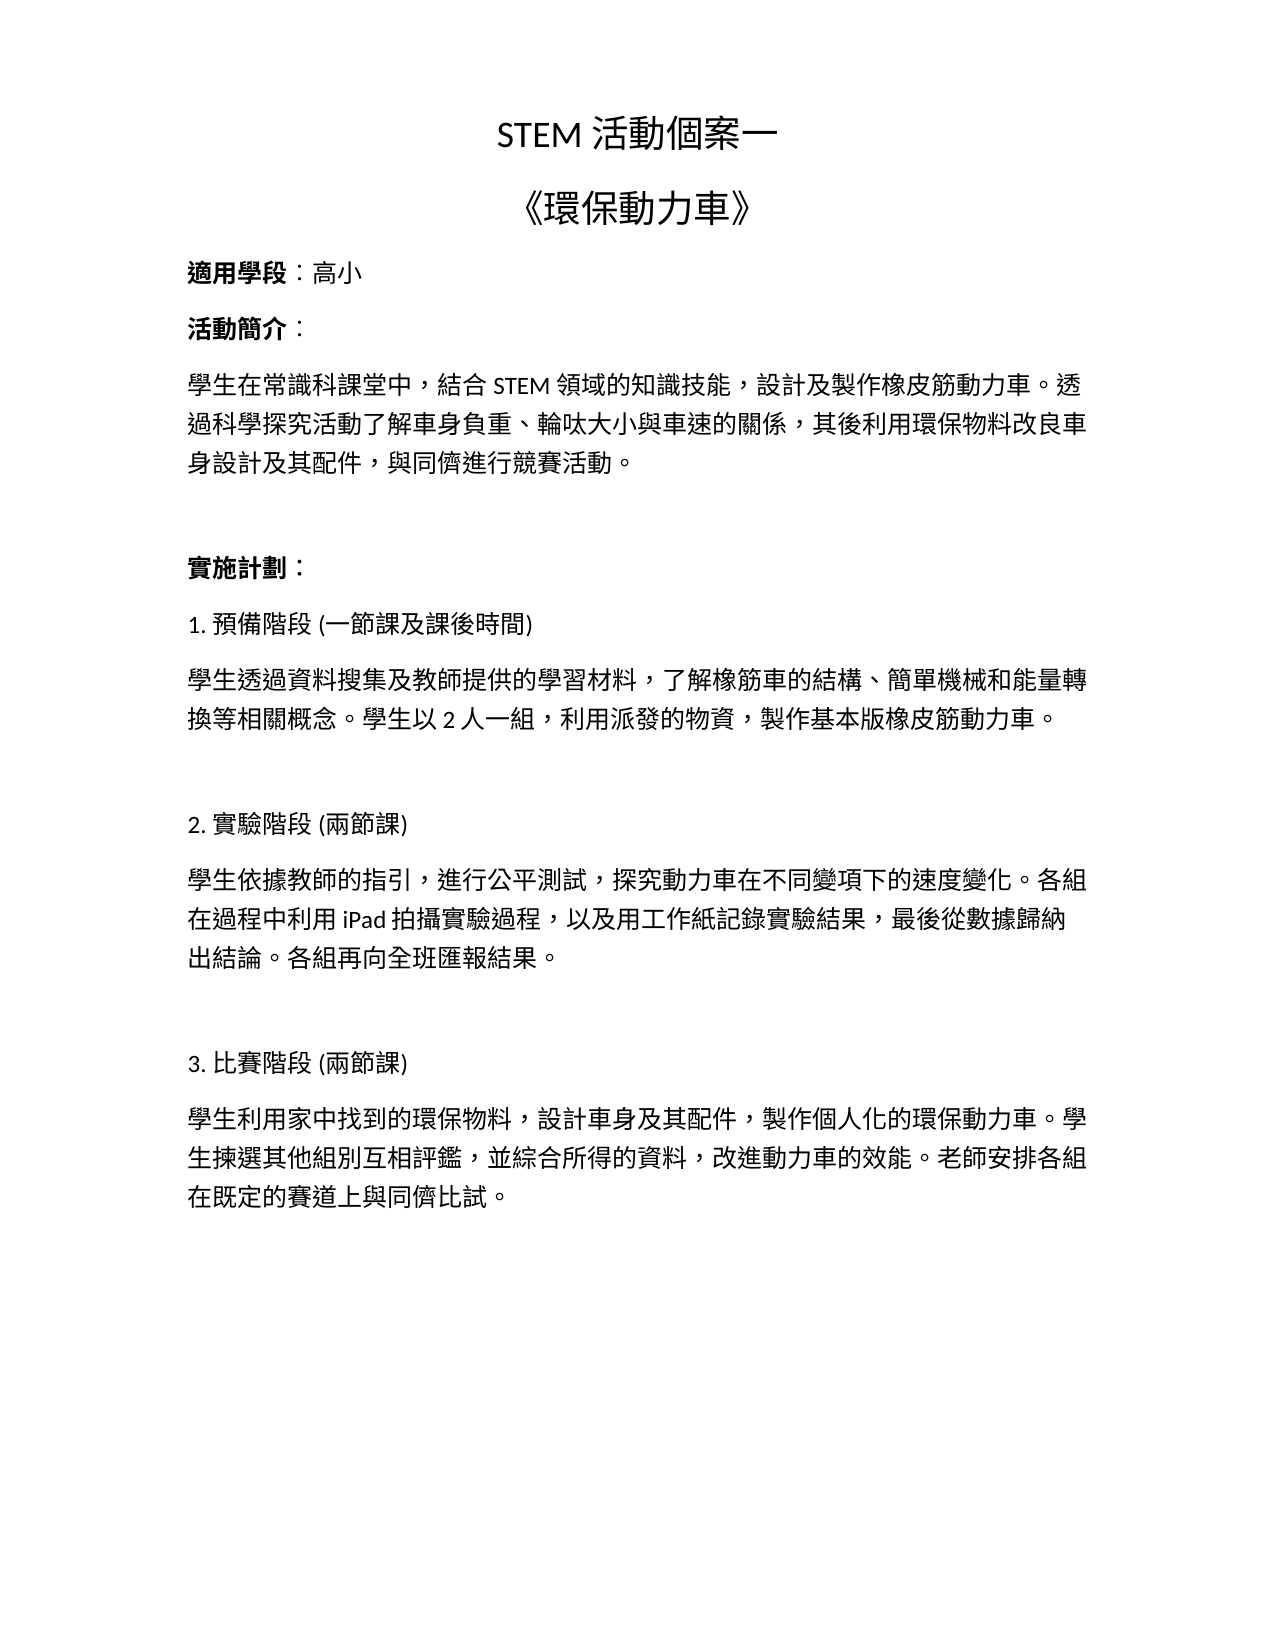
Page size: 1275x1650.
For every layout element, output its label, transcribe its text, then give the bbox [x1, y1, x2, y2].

text 2. 實驗階段 (兩節課) [187, 804, 1087, 841]
text STEM 活動個案一 [187, 103, 1087, 158]
text 1. 預備階段 (一節課及課後時間) [187, 604, 1087, 641]
text 3. 比賽階段 (兩節課) [187, 1044, 1087, 1080]
text 活動簡介︰ [187, 309, 1087, 346]
text 適用學段︰高小 [187, 254, 1087, 290]
text 實施計劃： [187, 549, 1087, 585]
text 學生依據教師的指引，進行公平測試，探究動力車在不同變項下的速度變化。各組在過程中利用iPad拍攝實驗過程，以及用工作紙記錄實驗結果，最後從數據歸納出結論。各組再向全班匯報結果。 [187, 860, 1087, 975]
text 學生在常識科課堂中，結合 STEM 領域的知識技能，設計及製作橡皮筋動力車。透過科學探究活動了解車身負重、輪呔大小與車速的關係，其後利用環保物料改良車身設計及其配件，與同儕進行競賽活動。 [187, 365, 1087, 480]
text 《環保動力車》 [187, 179, 1087, 233]
text 學生透過資料搜集及教師提供的學習材料，了解橡筋車的結構、簡單機械和能量轉換等相關概念。學生以2人一組，利用派發的物資，製作基本版橡皮筋動力車。 [187, 660, 1087, 736]
text 學生利用家中找到的環保物料，設計車身及其配件，製作個人化的環保動力車。學生揀選其他組別互相評鑑，並綜合所得的資料，改進動力車的效能。老師安排各組在既定的賽道上與同儕比試。 [187, 1099, 1087, 1214]
